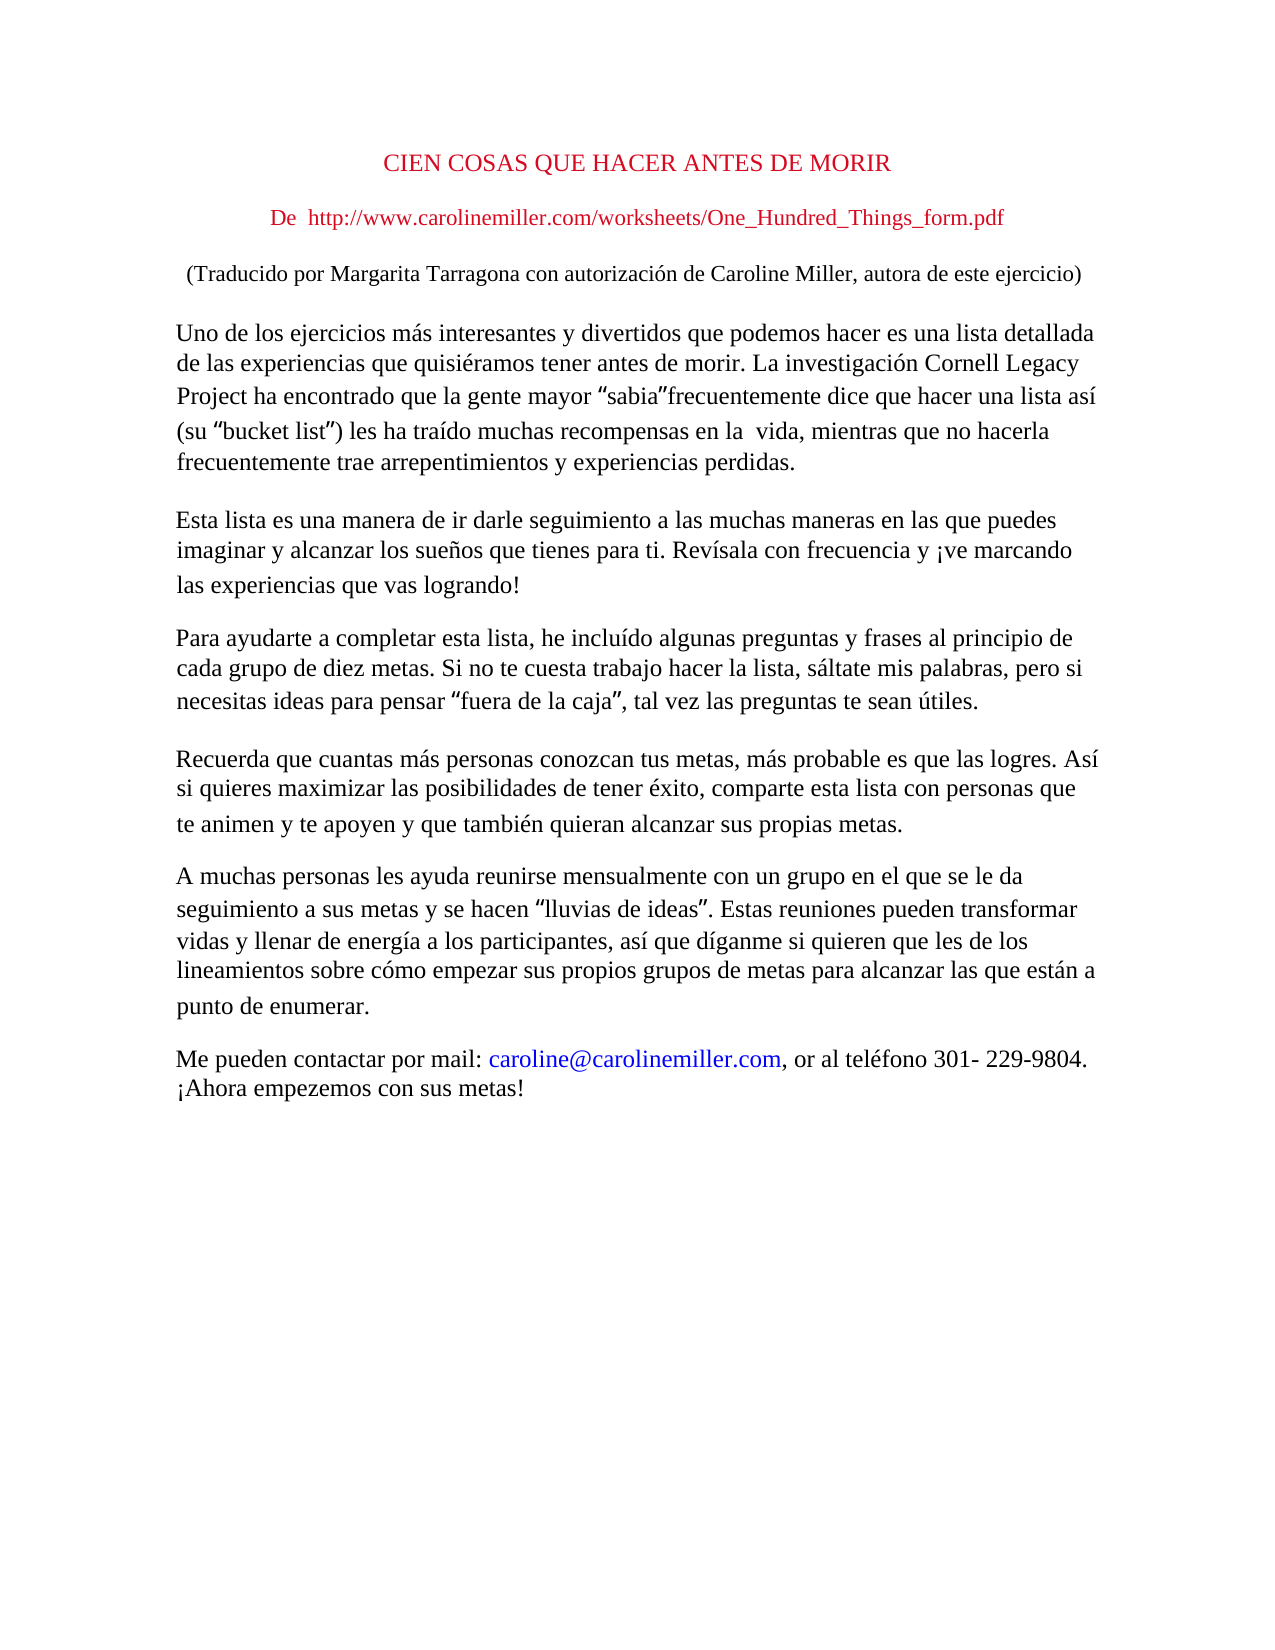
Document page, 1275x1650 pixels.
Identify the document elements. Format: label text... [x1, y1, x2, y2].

text A muchas personas les ayuda reunirse mensualmente con un grupo en el que se le da seguimiento a sus metas y se hacen “lluvias de ideas”. Estas reuniones pueden transformar vidas y llenar de energía a los participantes, así que díganme si quieren que les de los lineamientos sobre cómo empezar sus propios grupos de metas para alcanzar las que están a punto de enumerar. [175, 861, 1100, 1021]
text Esta lista es una manera de ir darle seguimiento a las muchas maneras en las que puedes imaginar y alcanzar los sueños que tienes para ti. Revísala con frecuencia y ¡ve marcando las experiencias que vas logrando! [175, 505, 1100, 601]
text Uno de los ejercicios más interesantes y divertidos que podemos hacer es una lista detallada de las experiencias que quisiéramos tener antes de morir. La investigación Cornell Legacy Project ha encontrado que la gente mayor “sabia”frecuentemente dice que hacer una lista así (su “bucket list”) les ha traído muchas recompensas en la vida, mientras que no hacerla frecuentemente trae arrepentimientos y experiencias perdidas. [175, 318, 1100, 476]
text Para ayudarte a completar esta lista, he incluído algunas preguntas y frases al principio de cada grupo de diez metas. Si no te cuesta trabajo hacer la lista, sáltate mis palabras, pero si necesitas ideas para pensar “fuera de la caja”, tal vez las preguntas te sean útiles. [175, 623, 1100, 716]
text Recuerda que cuantas más personas conozcan tus metas, más probable es que las logres. Así si quieres maximizar las posibilidades de tener éxito, comparte esta lista con personas que te animen y te apoyen y que también quieran alcanzar sus propias metas. [175, 744, 1100, 839]
text CIEN COSAS QUE HACER ANTES DE MORIR [177, 148, 1098, 177]
text Me pueden contactar por mail: caroline@carolinemiller.com, or al teléfono 301- 229-9804. ¡Ahora empezemos con sus metas! [175, 1044, 1100, 1102]
text (Traducido por Margarita Tarragona con autorización de Caroline Miller, autora de este ejercicio) [186, 260, 1103, 287]
text De http://www.carolinemiller.com/worksheets/One_Hundred_Things_form.pdf [177, 204, 1098, 231]
